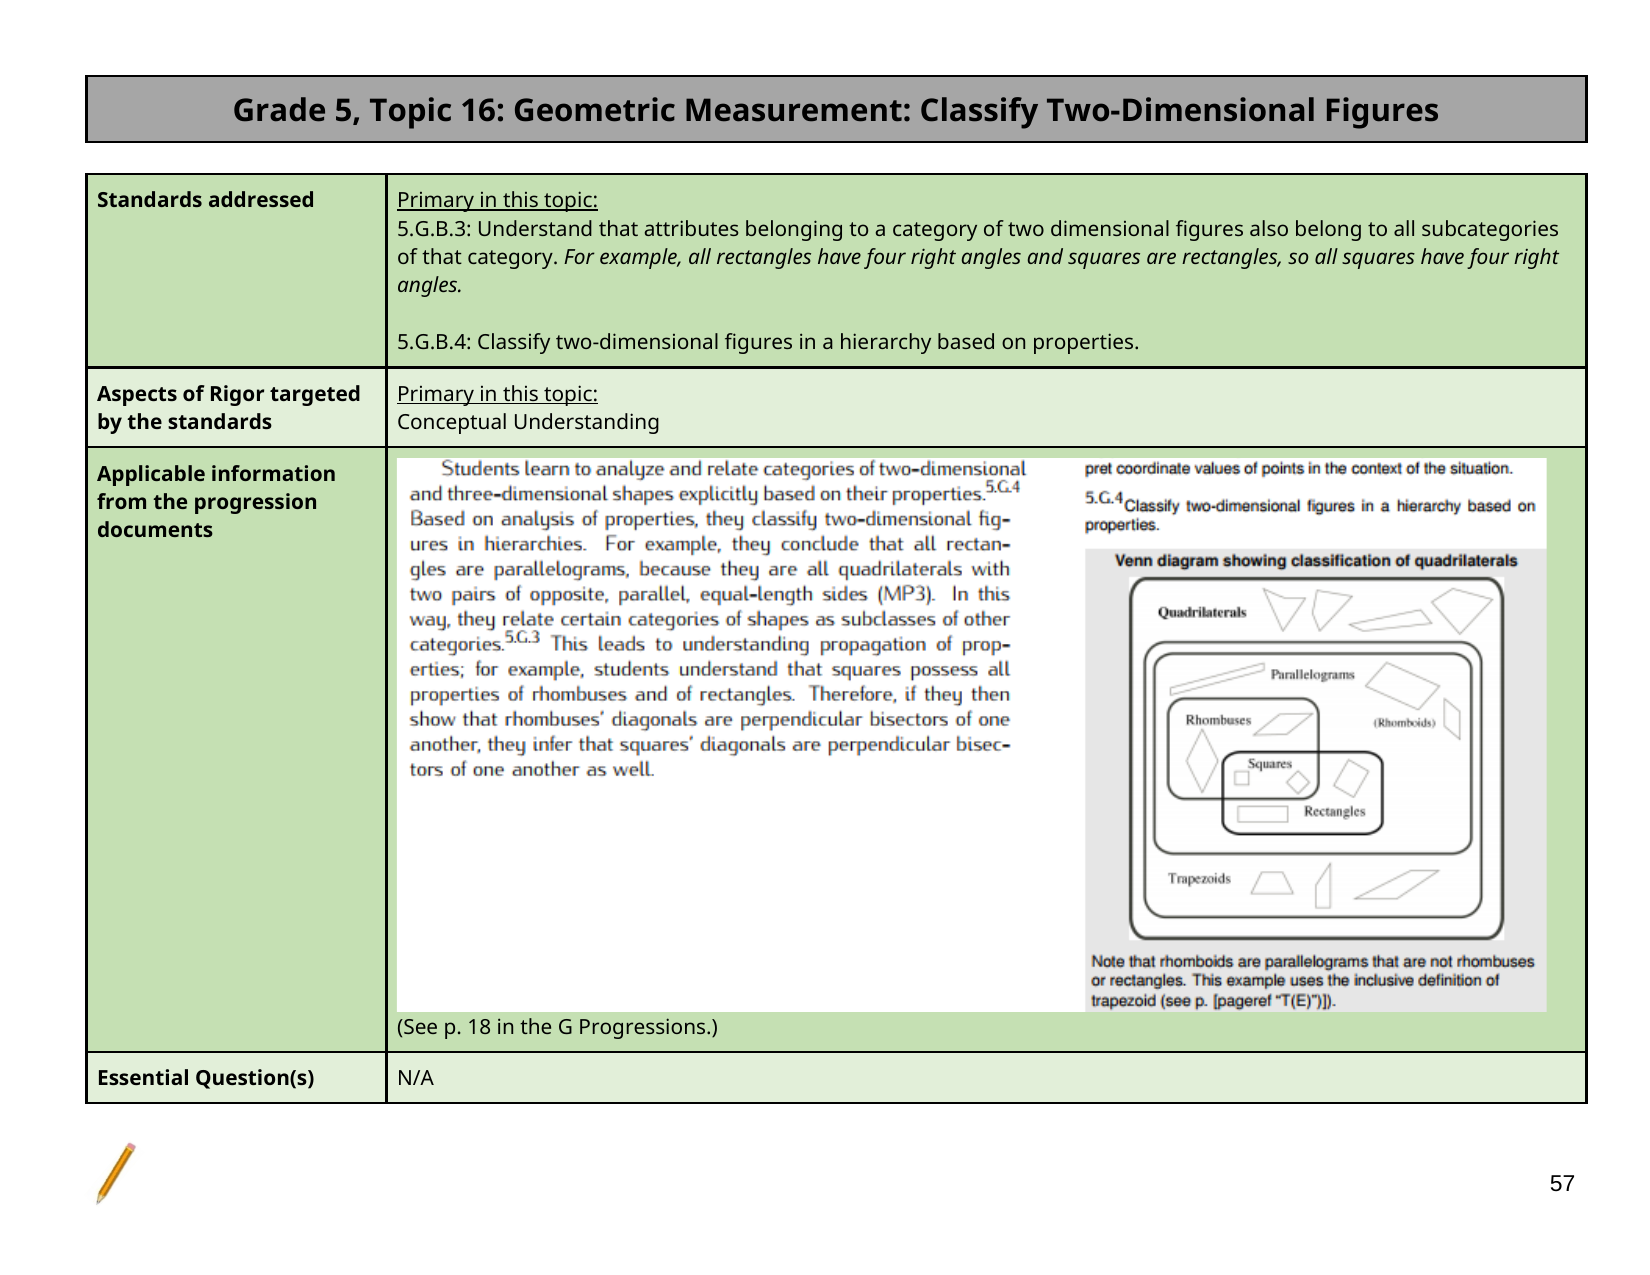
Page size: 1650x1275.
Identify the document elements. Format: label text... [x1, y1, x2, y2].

table_cell (See p. 18 in the G Progressions.) [388, 448, 1585, 1051]
table_cell Primary in this topic: Conceptual Understanding [388, 369, 1585, 446]
table_header Standards addressed [88, 175, 385, 366]
table_cell N/A [388, 1053, 1585, 1102]
table_header Primary in this topic: 5.G.B.3: Understand that attributes belonging to a category of two dimensional figures also belong to all subcategories of that category. For example, all rectangles have four right angles and squares are rectangles, so all squares have four right angles. 5.G.B.4: Classify two-dimensional figures in a hierarchy based on properties. [388, 175, 1585, 366]
table_cell Applicable information from the progression documents [88, 448, 385, 1051]
picture [84, 1140, 144, 1207]
table_cell Essential Question(s) [88, 1053, 385, 1102]
picture [396, 458, 1547, 1012]
table_header Grade 5, Topic 16: Geometric Measurement: Classify Two-Dimensional Figures [88, 77, 1585, 141]
table_cell Aspects of Rigor targeted by the standards [88, 369, 385, 446]
